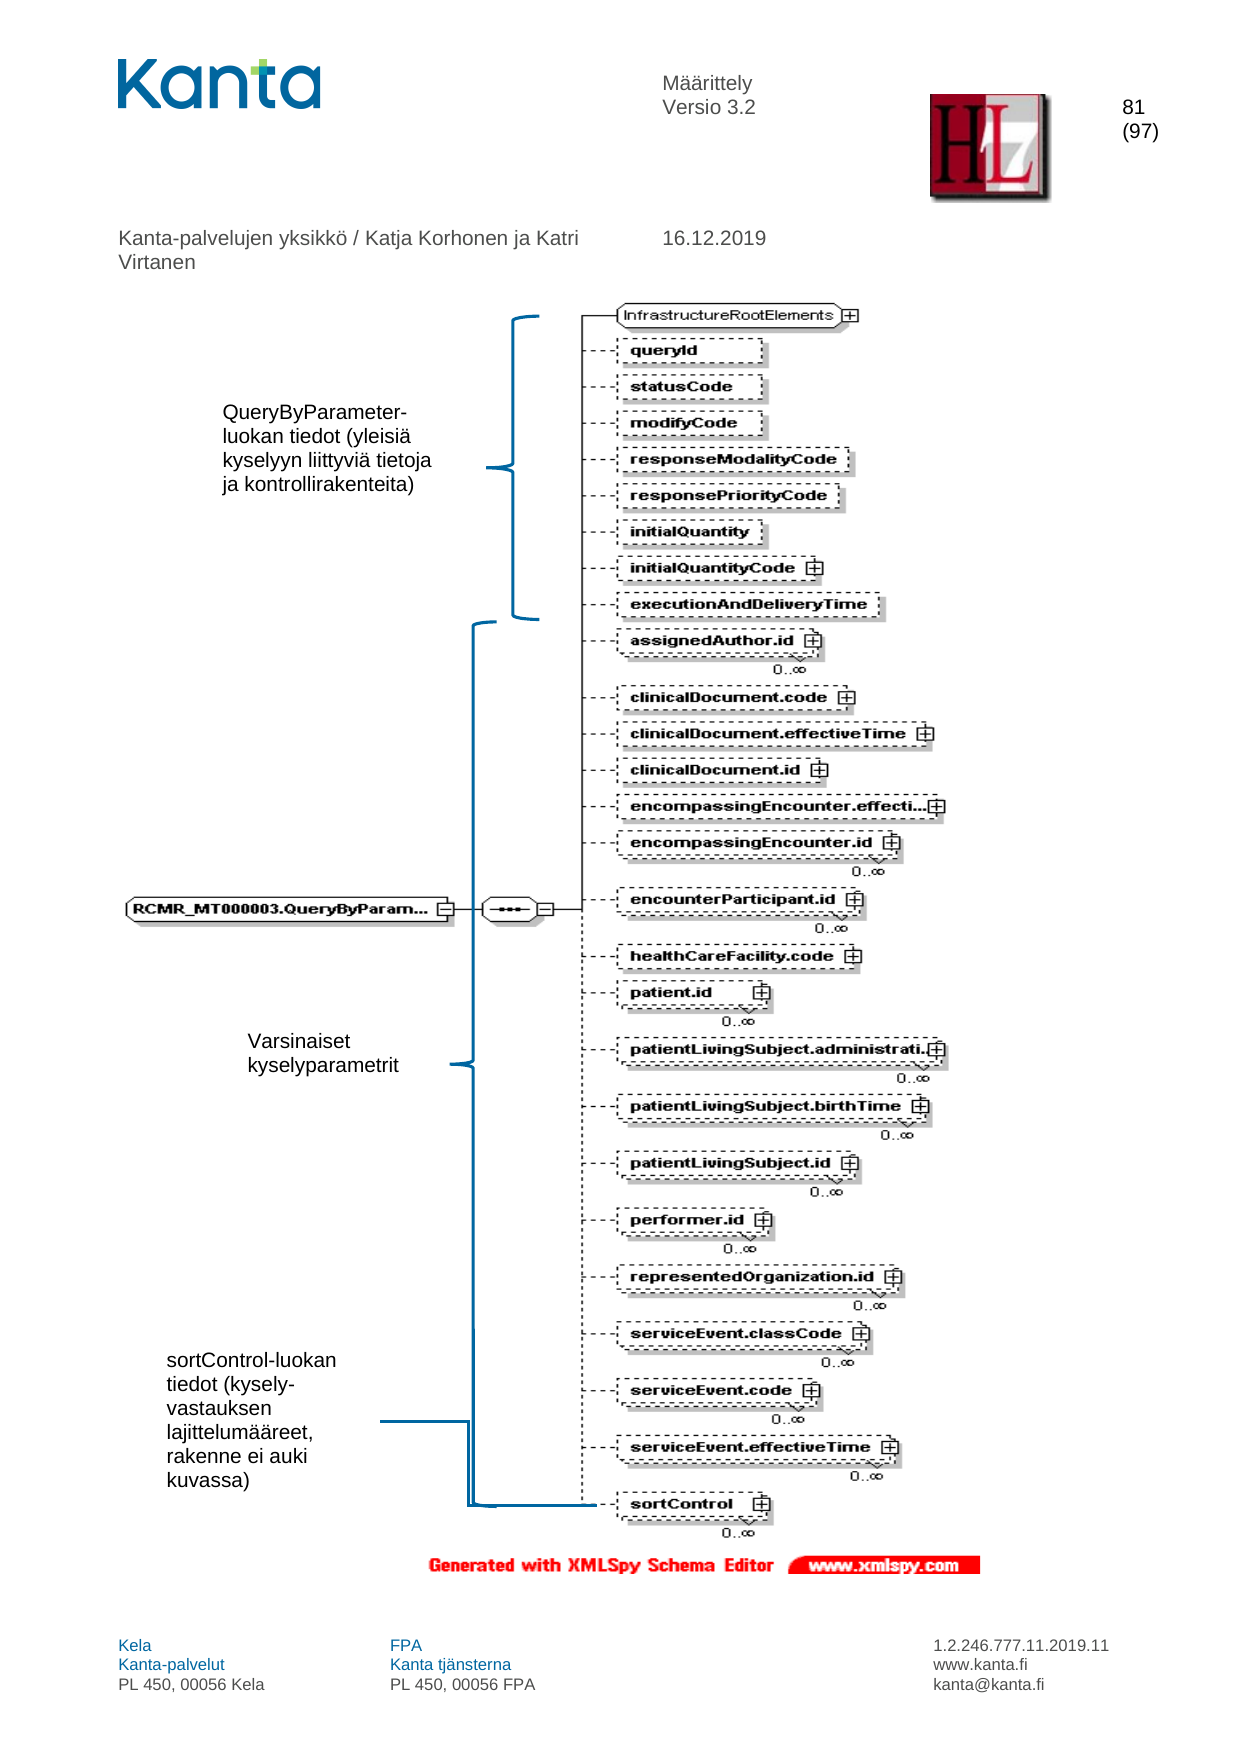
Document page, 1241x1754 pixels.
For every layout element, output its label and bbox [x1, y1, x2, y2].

picture [930, 94, 1053, 203]
picture [118, 297, 981, 1574]
picture [118, 59, 321, 109]
